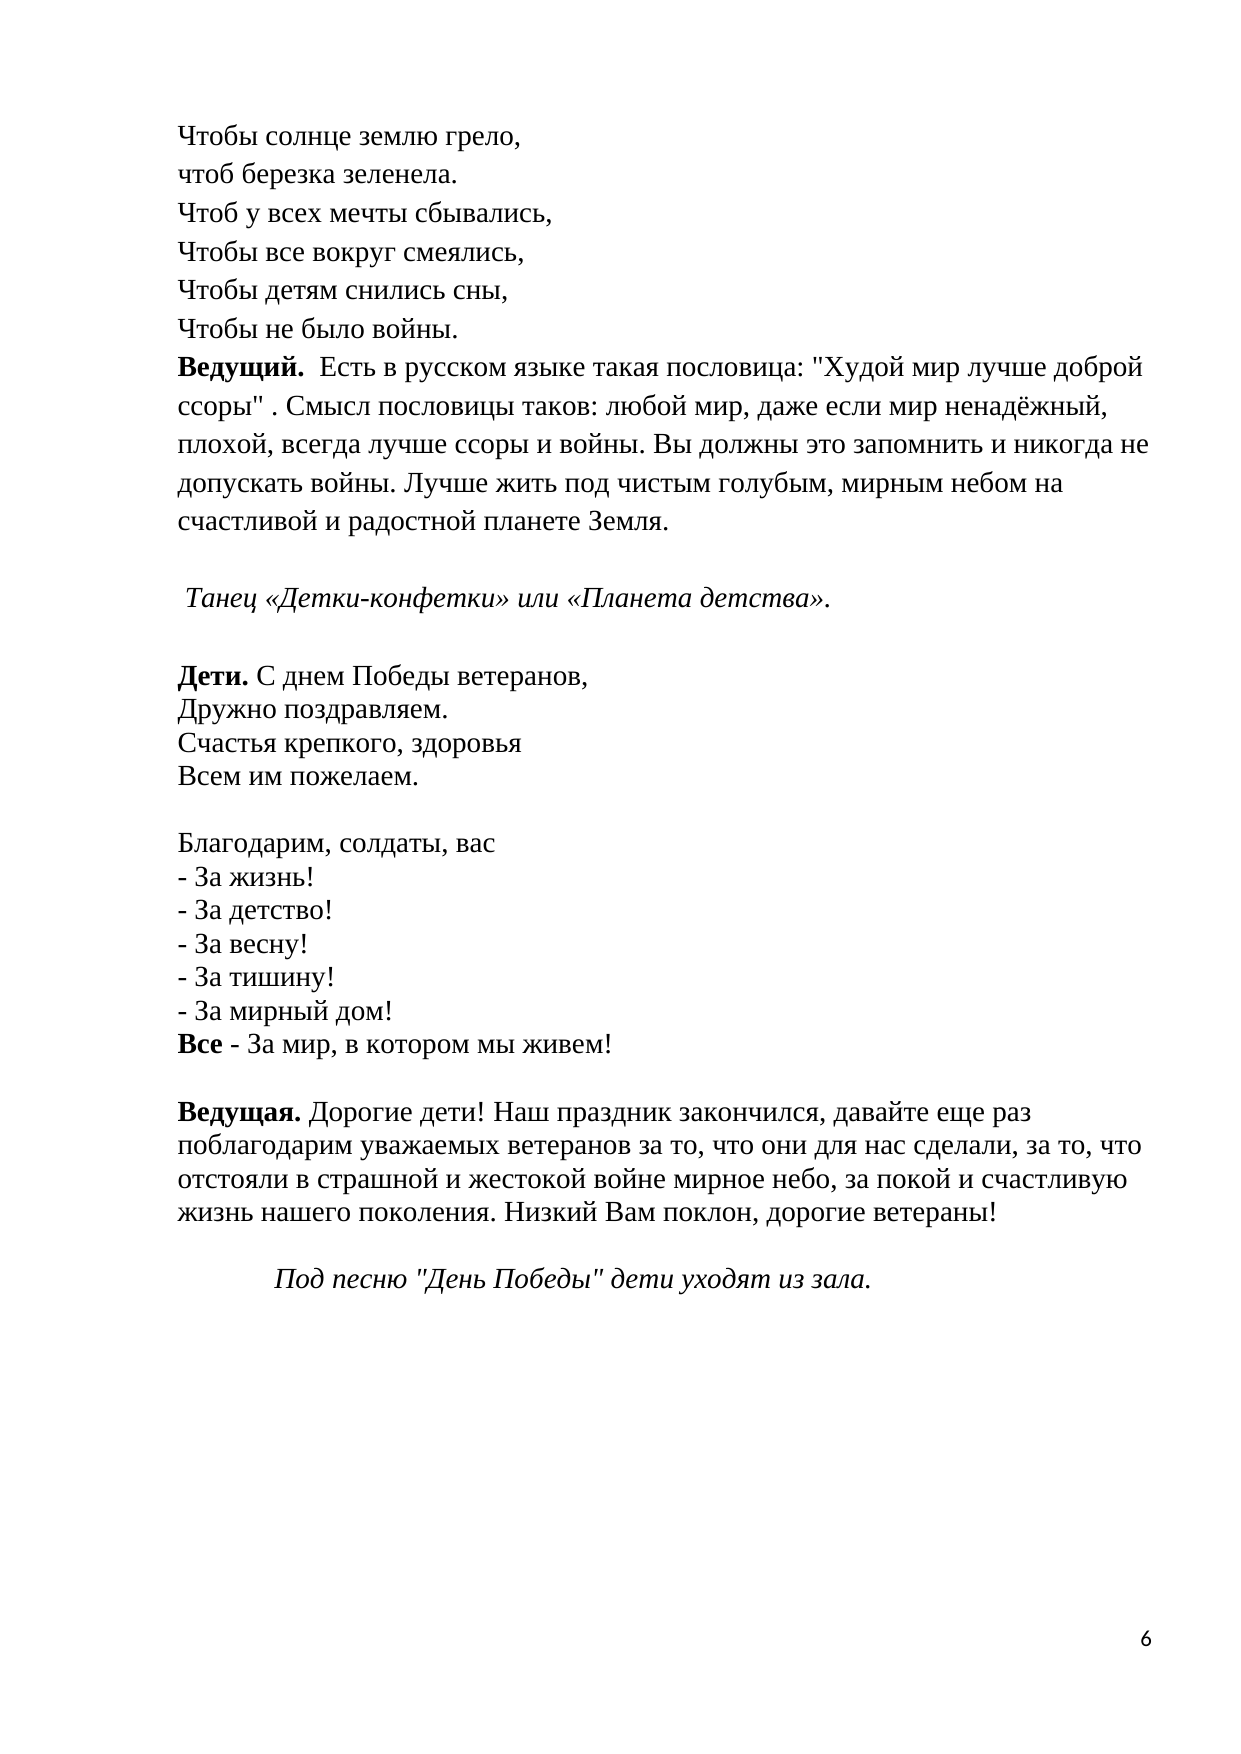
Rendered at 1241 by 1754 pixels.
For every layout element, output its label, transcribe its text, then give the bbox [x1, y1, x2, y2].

text Чтобы детям снились сны, [177, 272, 1152, 306]
text Дружно поздравляем. [177, 691, 1152, 725]
text чтоб березка зеленела. [177, 157, 1152, 190]
text Чтобы все вокруг смеялись, [177, 234, 1152, 267]
text Чтоб у всех мечты сбывались, [177, 195, 1152, 229]
text Танец «Детки-конфетки» или «Планета детства». [177, 581, 1152, 614]
text Ведущий. Есть в русском языке такая пословица: "Худой мир лучше доброй ссоры" . Смысл пословицы таков: любой мир, даже если мир ненадёжный, плохой, всегда лучше ссоры и войны. Вы должны это запомнить и никогда не допускать войны. Лучше жить под чистым голубым, мирным небом на счастливой и радостной планете Земля. [177, 349, 1152, 537]
text Чтобы не было войны. [177, 311, 1152, 344]
text Под песню "День Победы" дети уходят из зала. [236, 1261, 1152, 1295]
text Счастья крепкого, здоровья [177, 725, 1152, 758]
text Благодарим, солдаты, вас - За жизнь! - За детство! - За весну! - За тишину! - За мирный дом! Все - За мир, в котором мы живем! [177, 825, 1152, 1060]
text Ведущая. Дорогие дети! Наш праздник закончился, давайте еще раз поблагодарим уважаемых ветеранов за то, что они для нас сделали, за то, что отстояли в страшной и жестокой войне мирное небо, за покой и счастливую жизнь нашего поколения. Низкий Вам поклон, дорогие ветераны! [177, 1094, 1152, 1228]
text Дети. С днем Победы ветеранов, [177, 658, 1152, 691]
text Всем им пожелаем. [177, 758, 1152, 792]
text Чтобы солнце землю грело, [177, 118, 1152, 152]
